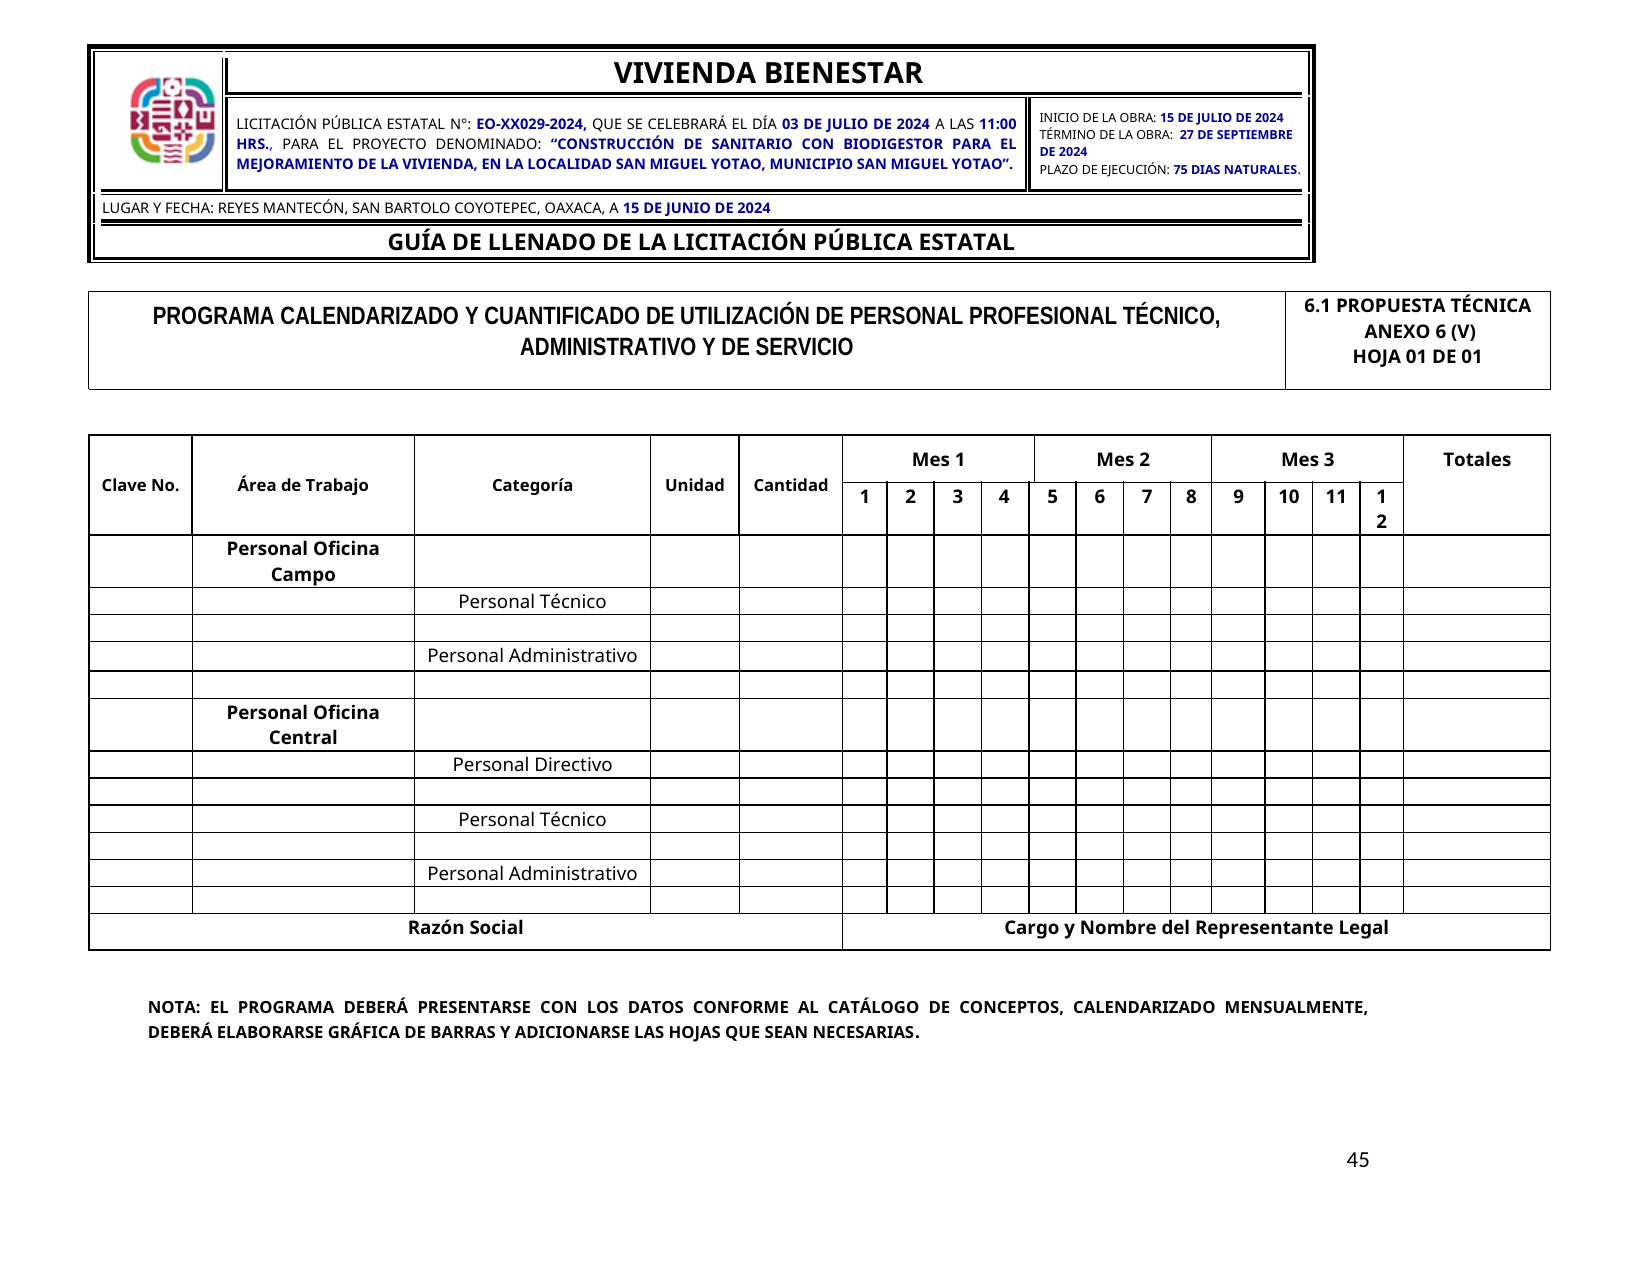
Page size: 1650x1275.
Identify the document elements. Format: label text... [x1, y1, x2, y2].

table_cell [982, 672, 1028, 697]
table_cell [1030, 588, 1075, 614]
table_cell [1030, 887, 1075, 913]
table_cell Personal Administrativo [415, 860, 650, 886]
table_cell [1361, 642, 1403, 670]
table_cell [1077, 672, 1123, 697]
table_cell [1124, 699, 1170, 750]
table_cell [982, 860, 1028, 886]
table_cell [1361, 588, 1403, 614]
table_cell [193, 672, 414, 697]
table_cell [1030, 752, 1075, 777]
table_cell [90, 887, 192, 913]
table_cell [888, 672, 933, 697]
table_header PROGRAMA CALENDARIZADO Y CUANTIFICADO DE UTILIZACIÓN DE PERSONAL PROFESIONAL TÉCNICO, ADMINISTRATIVO Y DE SERVICIO [89, 292, 1285, 388]
table_cell [1313, 779, 1359, 804]
table_cell [1124, 615, 1170, 641]
table_cell [740, 672, 842, 697]
table_cell [651, 833, 739, 858]
table_cell [740, 806, 842, 831]
table_cell [982, 642, 1028, 670]
table_cell [982, 699, 1028, 750]
table_cell [415, 887, 650, 913]
table_cell [193, 752, 414, 777]
table_cell [1266, 588, 1312, 614]
table_cell [740, 779, 842, 804]
table_cell [888, 588, 933, 614]
table_cell [1171, 833, 1211, 858]
table_cell [1077, 860, 1123, 886]
table_cell 3 [935, 483, 981, 534]
table_cell [1077, 806, 1123, 831]
table_cell Personal Administrativo [415, 642, 650, 670]
table_cell [651, 806, 739, 831]
table_cell [888, 887, 933, 913]
table_cell 4 [982, 483, 1028, 534]
table_cell [193, 642, 414, 670]
table_cell [651, 615, 739, 641]
table_cell [1404, 860, 1550, 886]
table_cell [415, 615, 650, 641]
table_cell [1077, 536, 1123, 587]
table_cell [90, 833, 192, 858]
table_cell [651, 887, 739, 913]
table_cell [193, 833, 414, 858]
table_cell [1266, 833, 1312, 858]
table_cell [1171, 779, 1211, 804]
table_cell [1404, 588, 1550, 614]
table_cell [1361, 536, 1403, 587]
table_cell [843, 536, 886, 587]
table_cell [1212, 806, 1264, 831]
table_cell [193, 779, 414, 804]
table_cell [843, 752, 886, 777]
table_cell [1030, 806, 1075, 831]
table_cell [982, 588, 1028, 614]
table_cell [1404, 642, 1550, 670]
table_cell [1077, 588, 1123, 614]
table_cell [1124, 806, 1170, 831]
table_cell [90, 699, 192, 750]
table_cell [193, 860, 414, 886]
table_cell [1030, 779, 1075, 804]
table_cell [1030, 615, 1075, 641]
table_cell [1212, 887, 1264, 913]
table_cell [1171, 860, 1211, 886]
table_cell [1404, 887, 1550, 913]
table_cell [1361, 779, 1403, 804]
table_cell [982, 887, 1028, 913]
table_cell [1212, 699, 1264, 750]
table_cell [90, 860, 192, 886]
table_header Categoría [415, 436, 650, 534]
table_cell [888, 699, 933, 750]
table_cell [1313, 588, 1359, 614]
table_cell [740, 699, 842, 750]
table_cell [1077, 699, 1123, 750]
table_cell [888, 779, 933, 804]
table_cell [740, 536, 842, 587]
table_cell [888, 642, 933, 670]
table_header Mes 3 [1212, 436, 1403, 481]
table_cell [1266, 536, 1312, 587]
table_cell [90, 779, 192, 804]
table_cell [1313, 536, 1359, 587]
table_cell [415, 699, 650, 750]
table_cell [1030, 699, 1075, 750]
table_cell [651, 588, 739, 614]
table_cell [740, 588, 842, 614]
table_cell [1077, 615, 1123, 641]
table_cell [651, 642, 739, 670]
table_cell [1212, 672, 1264, 697]
table_cell [1077, 887, 1123, 913]
table_cell [740, 860, 842, 886]
table_cell [1404, 806, 1550, 831]
table_cell [1404, 699, 1550, 750]
table_cell Cargo y Nombre del Representante Legal [843, 914, 1550, 949]
table_cell [1124, 672, 1170, 697]
table_cell [843, 860, 886, 886]
table_cell [1212, 642, 1264, 670]
table_cell [1266, 615, 1312, 641]
table_cell [193, 588, 414, 614]
table_cell Personal Oficina Campo [193, 536, 414, 587]
table_cell [1124, 536, 1170, 587]
table_cell [1030, 860, 1075, 886]
table_cell [651, 860, 739, 886]
table_cell [1361, 887, 1403, 913]
table_cell [982, 806, 1028, 831]
table_cell [193, 887, 414, 913]
table_cell [1266, 672, 1312, 697]
table_cell Personal Directivo [415, 752, 650, 777]
table_cell [1266, 806, 1312, 831]
table_cell [1266, 887, 1312, 913]
table_cell [1313, 806, 1359, 831]
table_cell [1404, 752, 1550, 777]
table_cell [935, 887, 981, 913]
table_cell [1361, 672, 1403, 697]
table_cell [888, 752, 933, 777]
table_cell [1171, 752, 1211, 777]
table_cell [1171, 588, 1211, 614]
table_cell [1171, 536, 1211, 587]
table_cell [1171, 887, 1211, 913]
table_cell [935, 806, 981, 831]
table_cell [740, 752, 842, 777]
table_cell [90, 588, 192, 614]
table_cell [415, 536, 650, 587]
table_cell [982, 833, 1028, 858]
table_header Totales [1404, 436, 1550, 481]
table_header Área de Trabajo [193, 436, 414, 534]
table_cell [1361, 806, 1403, 831]
table_header Cantidad [740, 436, 842, 534]
table_cell [935, 536, 981, 587]
table_cell [193, 806, 414, 831]
table_cell [982, 536, 1028, 587]
table_cell [651, 699, 739, 750]
table_cell [843, 588, 886, 614]
table_cell [935, 699, 981, 750]
table_cell [1030, 642, 1075, 670]
table_cell [1124, 860, 1170, 886]
table_cell [740, 833, 842, 858]
table_cell [1361, 752, 1403, 777]
table_cell [888, 833, 933, 858]
table_header Mes 1 [843, 436, 1034, 481]
table_cell [1030, 536, 1075, 587]
table_cell [1361, 615, 1403, 641]
table_cell [935, 672, 981, 697]
table_cell [1030, 672, 1075, 697]
table_cell [935, 752, 981, 777]
table_cell [935, 588, 981, 614]
table_cell 2 [888, 483, 933, 534]
table_cell [90, 642, 192, 670]
table_cell [1124, 642, 1170, 670]
table_cell 11 [1313, 483, 1359, 534]
table_cell [90, 672, 192, 697]
table_cell [1171, 615, 1211, 641]
table_cell [1171, 806, 1211, 831]
table_header Unidad [651, 436, 738, 534]
table_cell [1212, 752, 1264, 777]
table_cell [651, 752, 739, 777]
table_cell [1313, 833, 1359, 858]
table_cell [1077, 779, 1123, 804]
table_cell [415, 833, 650, 858]
table_cell [888, 860, 933, 886]
picture [119, 70, 222, 169]
table_cell [843, 699, 886, 750]
table_cell [1361, 699, 1403, 750]
table_cell [843, 642, 886, 670]
table_cell [935, 833, 981, 858]
table_cell 9 [1212, 483, 1264, 534]
table_cell [888, 536, 933, 587]
table_cell [1404, 615, 1550, 641]
table_cell [1313, 887, 1359, 913]
table_cell [1404, 779, 1550, 804]
table_header Mes 2 [1035, 436, 1211, 481]
table_cell [1030, 833, 1075, 858]
table_cell 5 [1030, 483, 1075, 534]
table_cell [651, 672, 739, 697]
table_cell [90, 615, 192, 641]
table_cell [651, 536, 739, 587]
table_cell [1077, 833, 1123, 858]
table_cell [1212, 536, 1264, 587]
table_cell [1313, 642, 1359, 670]
text NOTA: EL PROGRAMA DEBERÁ PRESENTARSE CON LOS DATOS CONFORME AL CATÁLOGO DE CONCEPTOS, CALENDARIZADO MENSUALMENTE, DEBERÁ ELABORARSE GRÁFICA DE BARRAS Y ADICIONARSE LAS HOJAS QUE SEAN NECESARIAS. [148, 996, 1369, 1044]
table_cell [1124, 887, 1170, 913]
table_cell [1124, 588, 1170, 614]
table_cell [843, 672, 886, 697]
table_cell [1404, 672, 1550, 697]
table_cell [1171, 699, 1211, 750]
table_cell [1313, 615, 1359, 641]
table_cell [1212, 833, 1264, 858]
table_cell [982, 615, 1028, 641]
table_cell [1212, 588, 1264, 614]
table_cell [1124, 779, 1170, 804]
table_cell 7 [1124, 483, 1170, 534]
table_cell Razón Social [90, 914, 842, 949]
table_cell 6 [1077, 483, 1123, 534]
table_cell [1266, 642, 1312, 670]
table_cell [740, 615, 842, 641]
table_cell [1266, 699, 1312, 750]
table_cell [888, 806, 933, 831]
table_cell [888, 615, 933, 641]
table_cell [415, 779, 650, 804]
table_cell [935, 860, 981, 886]
table_cell Personal Técnico [415, 806, 650, 831]
table_cell [1313, 860, 1359, 886]
table_cell [1313, 752, 1359, 777]
table_cell Personal Técnico [415, 588, 650, 614]
table_cell [1313, 672, 1359, 697]
table_cell 1 [843, 483, 886, 534]
table_cell 8 [1171, 483, 1211, 534]
table_cell [935, 615, 981, 641]
table_cell [1404, 833, 1550, 858]
table_cell [843, 615, 886, 641]
table_cell [1361, 833, 1403, 858]
table_cell [651, 779, 739, 804]
table_cell [1077, 642, 1123, 670]
table_cell [1212, 779, 1264, 804]
table_header 6.1 PROPUESTA TÉCNICA ANEXO 6 (V) HOJA 01 DE 01 [1286, 292, 1550, 388]
table_cell [740, 887, 842, 913]
table_cell [1361, 860, 1403, 886]
table_cell [1212, 860, 1264, 886]
table_cell [90, 806, 192, 831]
table_cell [843, 887, 886, 913]
table_cell [1212, 615, 1264, 641]
table_cell [982, 779, 1028, 804]
table_cell [1404, 536, 1550, 587]
table_cell 12 [1361, 483, 1403, 534]
table_cell [1077, 752, 1123, 777]
table_cell [843, 833, 886, 858]
table_cell [90, 536, 192, 587]
table_header Clave No. [90, 436, 191, 534]
table_cell [740, 642, 842, 670]
table_cell [1266, 860, 1312, 886]
table_cell [90, 752, 192, 777]
table_cell [1171, 642, 1211, 670]
table_cell [1124, 752, 1170, 777]
table_cell [193, 615, 414, 641]
table_cell [982, 752, 1028, 777]
table_cell [843, 806, 886, 831]
table_cell [1313, 699, 1359, 750]
table_cell [935, 779, 981, 804]
table_cell [843, 779, 886, 804]
table_cell [415, 672, 650, 697]
table_cell [1124, 833, 1170, 858]
table_cell Personal Oficina Central [193, 699, 414, 750]
table_cell 10 [1266, 483, 1312, 534]
table_cell [1266, 779, 1312, 804]
table_cell [1404, 481, 1550, 534]
table_cell [1171, 672, 1211, 697]
table_cell [1266, 752, 1312, 777]
table_cell [935, 642, 981, 670]
